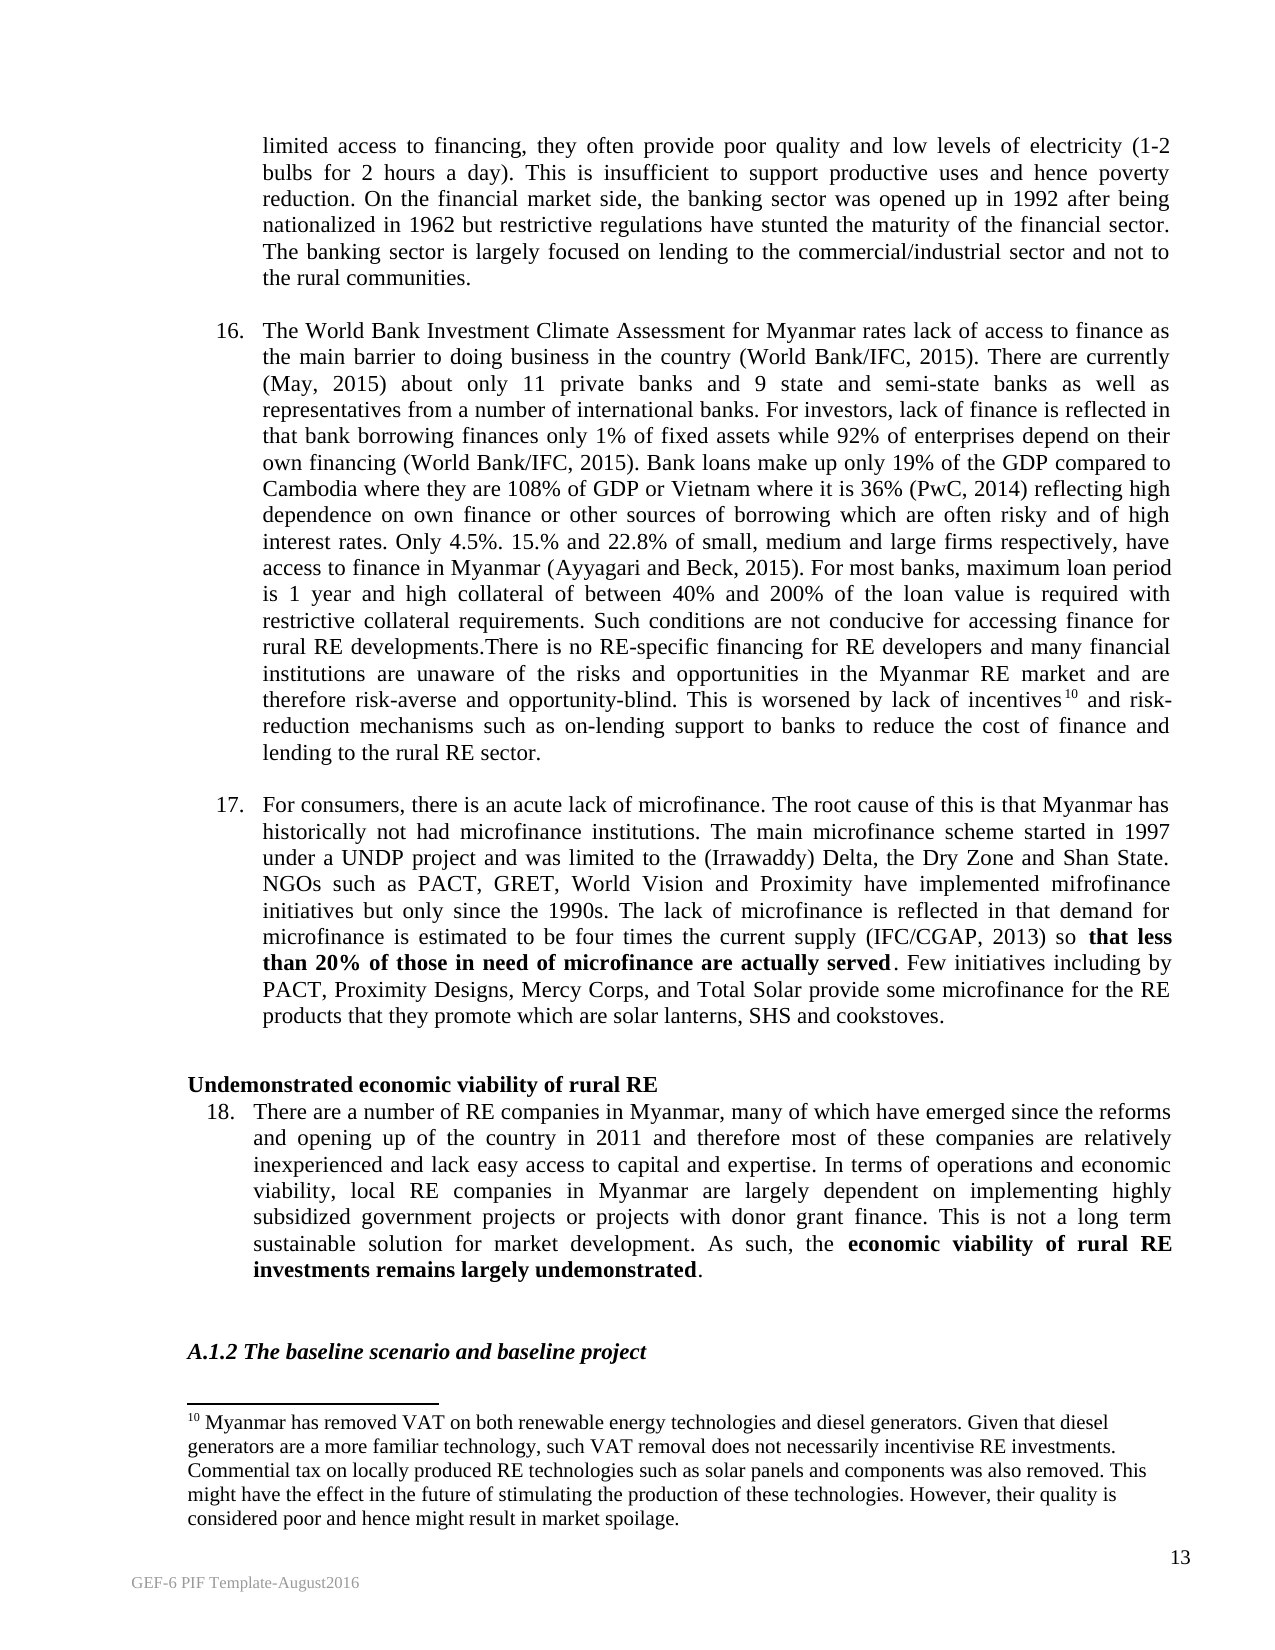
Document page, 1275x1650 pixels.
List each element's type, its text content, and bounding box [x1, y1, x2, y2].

text Undemonstrated economic viability of rural RE [187, 1072, 1173, 1098]
list For consumers, there is an acute lack of microfinance. The root cause of this is that Myanmar has historically not had microfinance institutions. The main microfinance scheme started in 1997 under a UNDP project and was limited to the (Irrawaddy) Delta, the Dry Zone and Shan State. NGOs such as PACT, GRET, World Vision and Proximity have implemented mifrofinance initiatives but only since the 1990s. The lack of microfinance is reflected in that demand for microfinance is estimated to be four times the current supply (IFC/CGAP, 2013) so that less than 20% of those in need of microfinance are actually served. Few initiatives including by PACT, Proximity Designs, Mercy Corps, and Total Solar provide some microfinance for the RE products that they promote which are solar lanterns, SHS and cookstoves. [216, 791, 1172, 1028]
text A.1.2 The baseline scenario and baseline project [187, 1338, 1162, 1364]
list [206, 132, 1172, 291]
list There are a number of RE companies in Myanmar, many of which have emerged since the reforms and opening up of the country in 2011 and therefore most of these companies are relatively inexperienced and lack easy access to capital and expertise. In terms of operations and economic viability, local RE companies in Myanmar are largely dependent on implementing highly subsidized government projects or projects with donor grant finance. This is not a long term sustainable solution for market development. As such, the economic viability of rural RE investments remains largely undemonstrated. [206, 1098, 1173, 1282]
list The World Bank Investment Climate Assessment for Myanmar rates lack of access to finance as the main barrier to doing business in the country (World Bank/IFC, 2015). There are currently (May, 2015) about only 11 private banks and 9 state and semi-state banks as well as representatives from a number of international banks. For investors, lack of finance is reflected in that bank borrowing finances only 1% of fixed assets while 92% of enterprises depend on their own financing (World Bank/IFC, 2015). Bank loans make up only 19% of the GDP compared to Cambodia where they are 108% of GDP or Vietnam where it is 36% (PwC, 2014) reflecting high dependence on own finance or other sources of borrowing which are often risky and of high interest rates. Only 4.5%. 15.% and 22.8% of small, medium and large firms respectively, have access to finance in Myanmar (Ayyagari and Beck, 2015). For most banks, maximum loan period is 1 year and high collateral of between 40% and 200% of the loan value is required with restrictive collateral requirements. Such conditions are not conducive for accessing finance for rural RE developments.There is no RE-specific financing for RE developers and many financial institutions are unaware of the risks and opportunities in the Myanmar RE market and are therefore risk-averse and opportunity-blind. This is worsened by lack of incentives and risk-reduction mechanisms such as on-lending support to banks to reduce the cost of finance and lending to the rural RE sector. [216, 317, 1172, 765]
